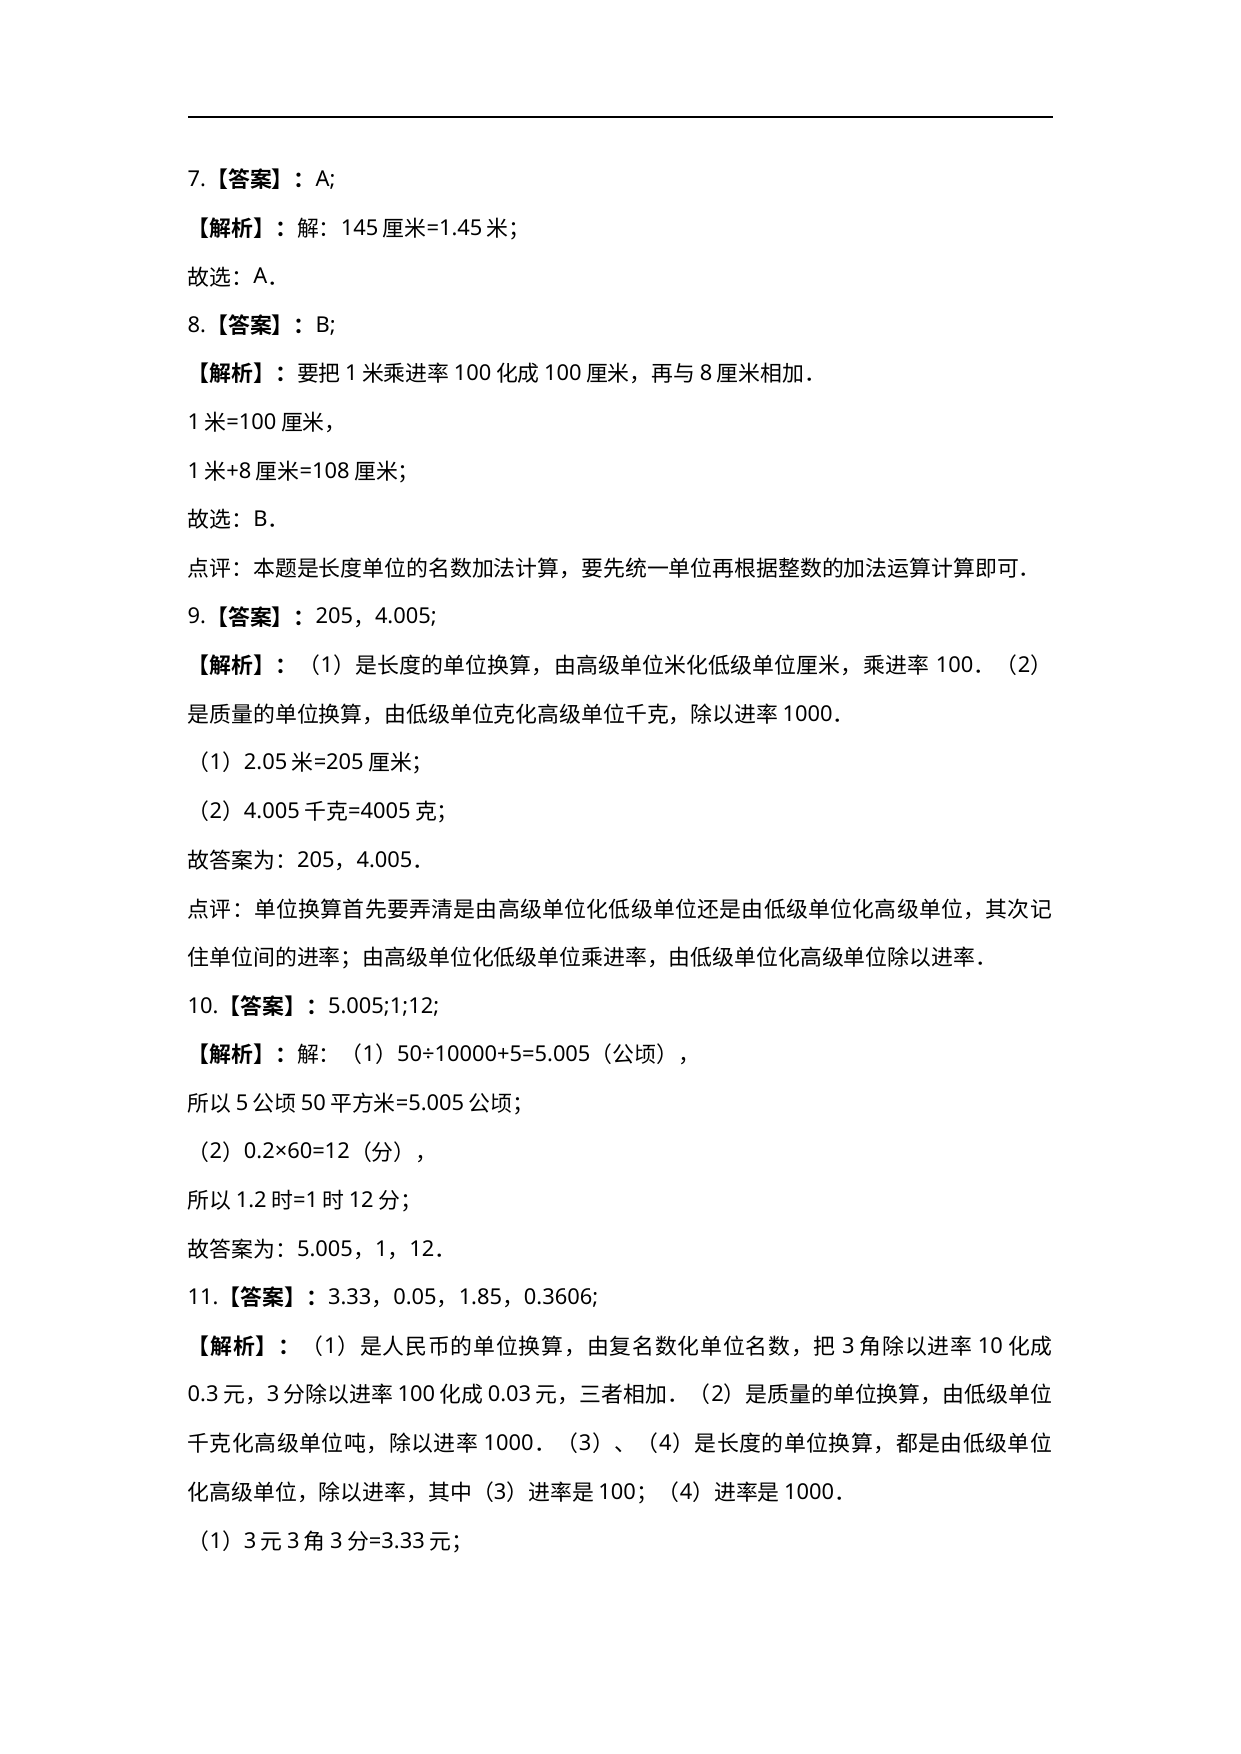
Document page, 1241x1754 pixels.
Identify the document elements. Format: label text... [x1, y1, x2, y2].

text 【解析】：解：（1）50÷10000+5=5.005（公顷）， 所以5公顷50平方米=5.005公顷； （2）0.2×60=12（分）， 所以1.2时=1时12分； 故答案为：5.005，1，12． [187, 1037, 1053, 1264]
text 7.【答案】：A; [187, 162, 1053, 194]
text 【解析】：解：145厘米=1.45米； 故选：A． [187, 210, 1053, 292]
text 11.【答案】：3.33，0.05，1.85，0.3606; [187, 1280, 1053, 1312]
text 【解析】：要把1米乘进率100化成100厘米，再与8厘米相加． 1米=100厘米， 1米+8厘米=108厘米； 故选：B． 点评：本题是长度单位的名数加法计算，要先统一单位再根据整数的加法运算计算即可． [187, 356, 1053, 583]
text 【解析】：（1）是长度的单位换算，由高级单位米化低级单位厘米，乘进率100．（2）是质量的单位换算，由低级单位克化高级单位千克，除以进率1000． （1）2.05米=205厘米； （2）4.005千克=4005克； 故答案为：205，4.005． 点评：单位换算首先要弄清是由高级单位化低级单位还是由低级单位化高级单位，其次记住单位间的进率；由高级单位化低级单位乘进率，由低级单位化高级单位除以进率． [187, 647, 1053, 972]
text 8.【答案】：B; [187, 307, 1053, 340]
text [187, 1328, 1053, 1556]
text 9.【答案】：205，4.005; [187, 599, 1053, 632]
text 10.【答案】：5.005;1;12; [187, 988, 1053, 1021]
